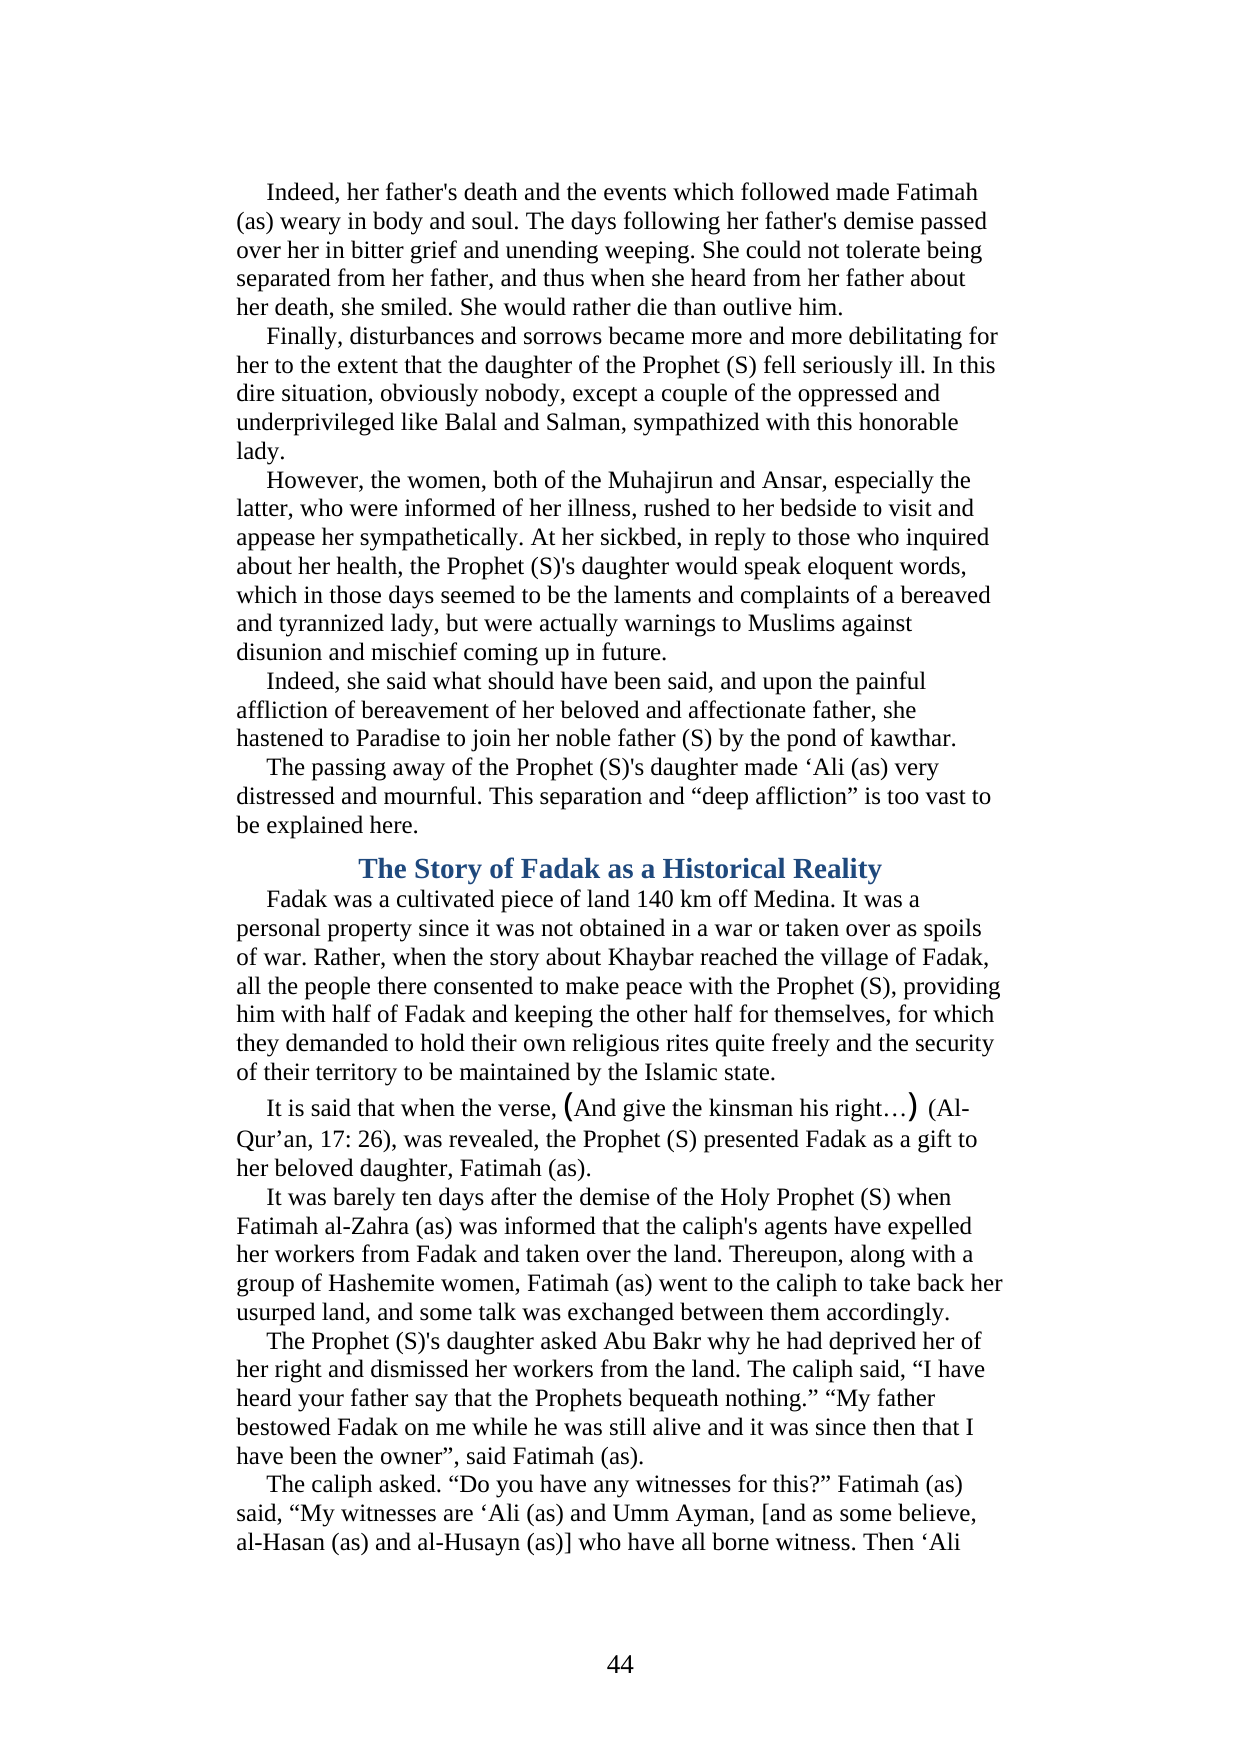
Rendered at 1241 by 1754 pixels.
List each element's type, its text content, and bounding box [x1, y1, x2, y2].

text It is said that when the verse, ﴾And give the kinsman his right…﴿ (Al-Qur’an, 17: 26), was revealed, the Prophet (S) presented Fadak as a gift to her beloved daughter, Fatimah (as). [236, 1086, 1004, 1182]
text The passing away of the Prophet (S)'s daughter made ‘Ali (as) very distressed and mournful. This separation and “deep affliction” is too vast to be explained here. [236, 752, 1004, 838]
text Indeed, her father's death and the events which followed made Fatimah (as) weary in body and soul. The days following her father's demise passed over her in bitter grief and unending weeping. She could not tolerate being separated from her father, and thus when she heard from her father about her death, she smiled. She would rather die than outlive him. [236, 177, 1004, 321]
subtitle The Story of Fadak as a Historical Reality [236, 851, 1004, 884]
text The Prophet (S)'s daughter asked Abu Bakr why he had deprived her of her right and dismissed her workers from the land. The caliph said, “I have heard your father say that the Prophets bequeath nothing.” “My father bestowed Fadak on me while he was still alive and it was since then that I have been the owner”, said Fatimah (as). [236, 1326, 1004, 1469]
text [236, 1469, 1004, 1556]
text Indeed, she said what should have been said, and upon the painful affliction of bereavement of her beloved and affectionate father, she hastened to Paradise to join her noble father (S) by the pond of kawthar. [236, 666, 1004, 752]
text However, the women, both of the Muhajirun and Ansar, especially the latter, who were informed of her illness, rushed to her bedside to visit and appease her sympathetically. At her sickbed, in reply to those who inquired about her health, the Prophet (S)'s daughter would speak eloquent words, which in those days seemed to be the laments and complaints of a bereaved and tyrannized lady, but were actually warnings to Muslims against disunion and mischief coming up in future. [236, 465, 1004, 666]
text Finally, disturbances and sorrows became more and more debilitating for her to the extent that the daughter of the Prophet (S) fell seriously ill. In this dire situation, obviously nobody, except a couple of the oppressed and underprivileged like Balal and Salman, sympathized with this honorable lady. [236, 321, 1004, 465]
text It was barely ten days after the demise of the Holy Prophet (S) when Fatimah al-Zahra (as) was informed that the caliph's agents have expelled her workers from Fadak and taken over the land. Thereupon, along with a group of Hashemite women, Fatimah (as) went to the caliph to take back her usurped land, and some talk was exchanged between them accordingly. [236, 1182, 1004, 1326]
text Fadak was a cultivated piece of land 140 km off Medina. It was a personal property since it was not obtained in a war or taken over as spoils of war. Rather, when the story about Khaybar reached the village of Fadak, all the people there consented to make peace with the Prophet (S), providing him with half of Fadak and keeping the other half for themselves, for which they demanded to hold their own religious rites quite freely and the security of their territory to be maintained by the Islamic state. [236, 884, 1004, 1086]
